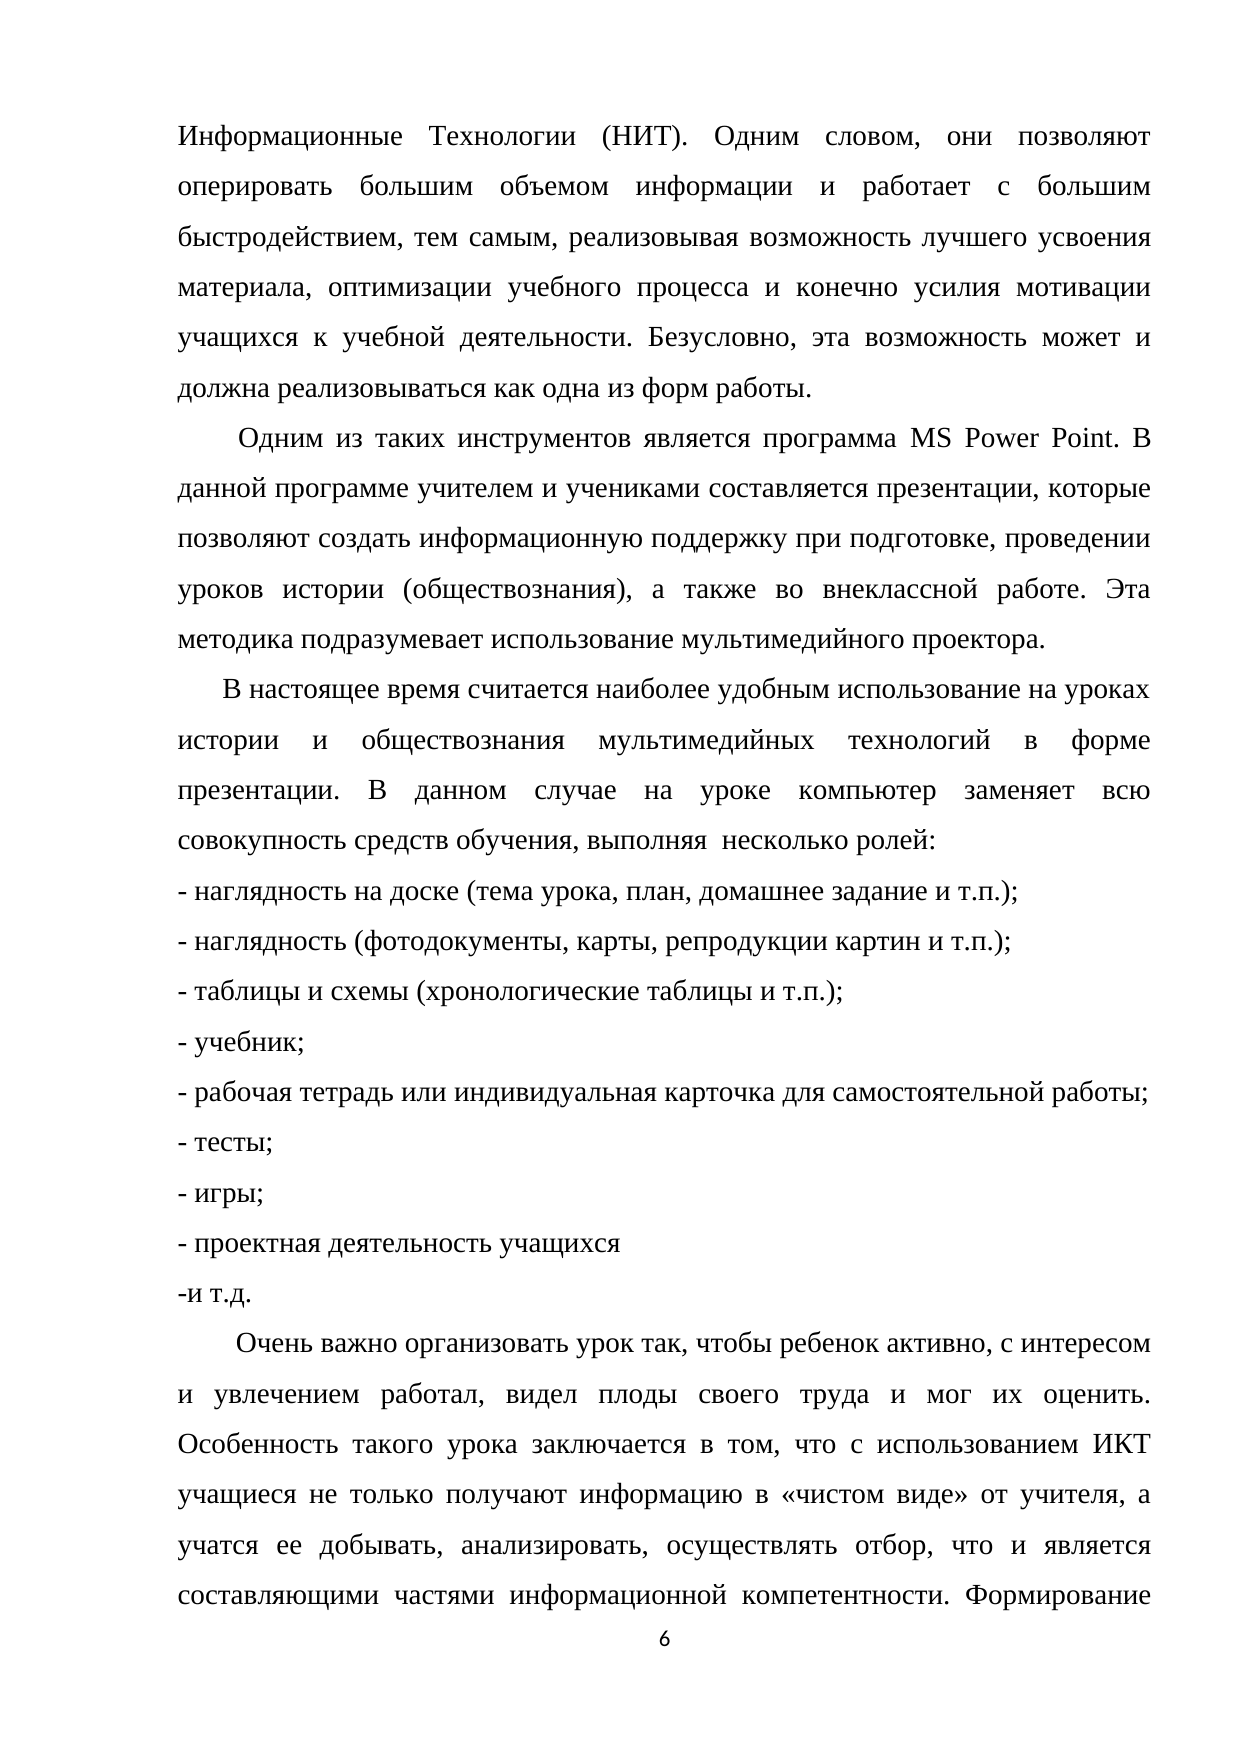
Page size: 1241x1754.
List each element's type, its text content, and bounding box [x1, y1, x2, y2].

text - наглядность на доске (тема урока, план, домашнее задание и т.п.); [177, 873, 1152, 906]
text - тесты; [177, 1124, 1152, 1158]
text -и т.д. [177, 1275, 1152, 1309]
text Одним из таких инструментов является программа MS Power Point. В данной программе учителем и учениками составляется презентации, которые позволяют создать информационную поддержку при подготовке, проведении уроков истории (обществознания), а также во внеклассной работе. Эта методика подразумевает использование мультимедийного проектора. [177, 420, 1152, 655]
text - проектная деятельность учащихся [177, 1225, 1152, 1258]
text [177, 1326, 1152, 1611]
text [177, 118, 1152, 403]
text - игры; [177, 1175, 1152, 1208]
text - рабочая тетрадь или индивидуальная карточка для самостоятельной работы; [177, 1074, 1152, 1108]
text В настоящее время считается наиболее удобным использование на уроках истории и обществознания мультимедийных технологий в форме презентации. В данном случае на уроке компьютер заменяет всю совокупность средств обучения, выполняя несколько ролей: [177, 672, 1152, 856]
text - учебник; [177, 1024, 1152, 1057]
text - наглядность (фотодокументы, карты, репродукции картин и т.п.); [177, 923, 1152, 957]
text - таблицы и схемы (хронологические таблицы и т.п.); [177, 973, 1152, 1007]
